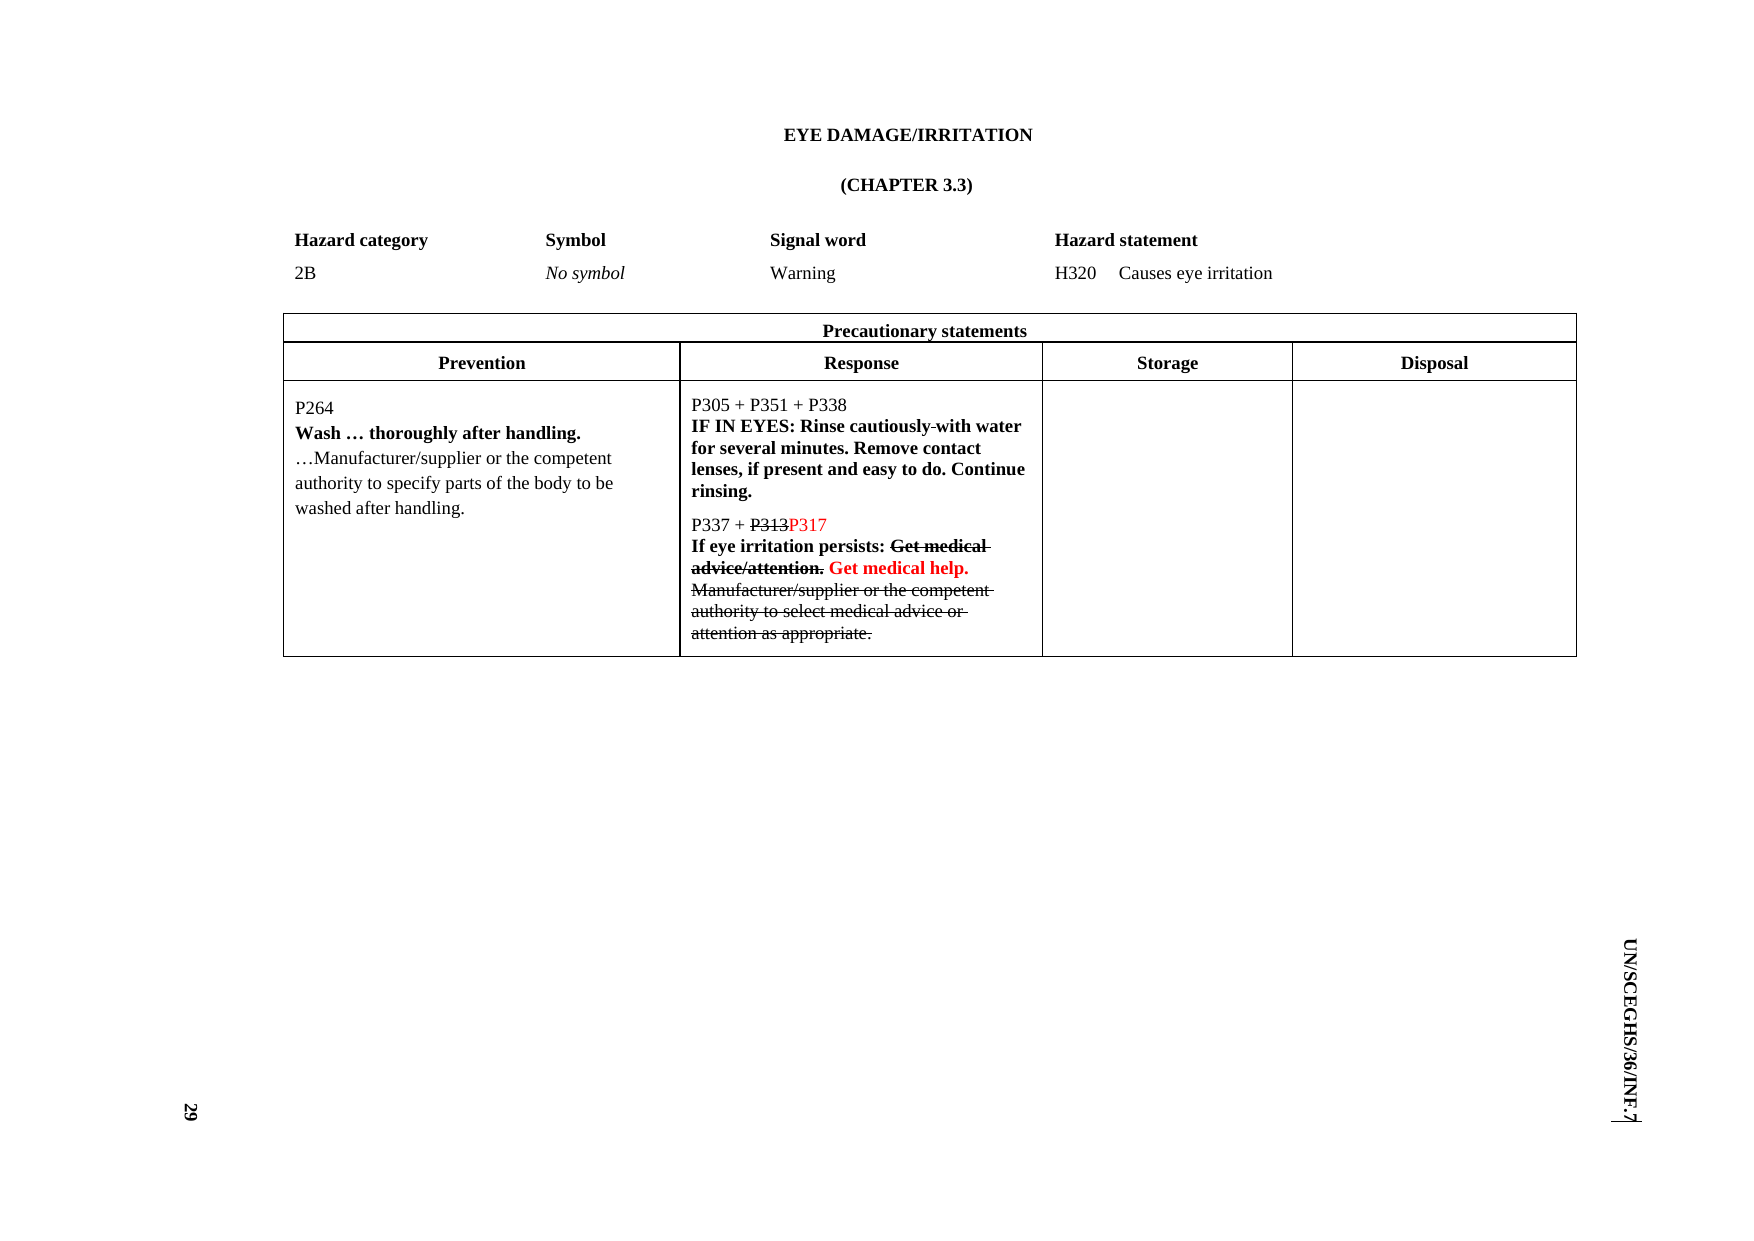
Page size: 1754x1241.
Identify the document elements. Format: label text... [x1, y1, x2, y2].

table_cell Disposal [1293, 343, 1576, 380]
table_cell H320 [1043, 254, 1107, 288]
table_header Signal word [759, 221, 1043, 254]
table_cell P264 Wash … thoroughly after handling. …Manufacturer/supplier or the competent authority to specify parts of the body to be washed after handling. [284, 381, 679, 656]
text (CHAPTER 3.3) [236, 171, 1577, 196]
table_cell Storage [1043, 343, 1292, 380]
table_header Symbol [534, 221, 759, 254]
table_cell Warning [759, 254, 1043, 288]
table_cell Prevention [284, 343, 679, 380]
table_cell [1043, 381, 1292, 656]
table_cell Response [681, 343, 1042, 380]
table_cell 2B [283, 254, 534, 288]
table_cell P305 + P351 + P338 IF IN EYES: Rinse cautiously with water for several minutes. Remove contact lenses, if present and easy to do. Continue rinsing. P337 + P313P317 If eye irritation persists: Get medical advice/attention. Get medical help. Manufacturer/supplier or the competent authority to select medical advice or attention as appropriate. [681, 381, 1042, 656]
table_header Precautionary statements [284, 314, 1576, 341]
table_cell No symbol [534, 254, 759, 288]
table_header Hazard statement [1043, 221, 1577, 254]
subtitle EYE DAMAGE/IRRITATION [236, 124, 1577, 146]
table_header Hazard category [283, 221, 534, 254]
table_cell Causes eye irritation [1108, 254, 1577, 288]
table_cell [1293, 381, 1576, 656]
